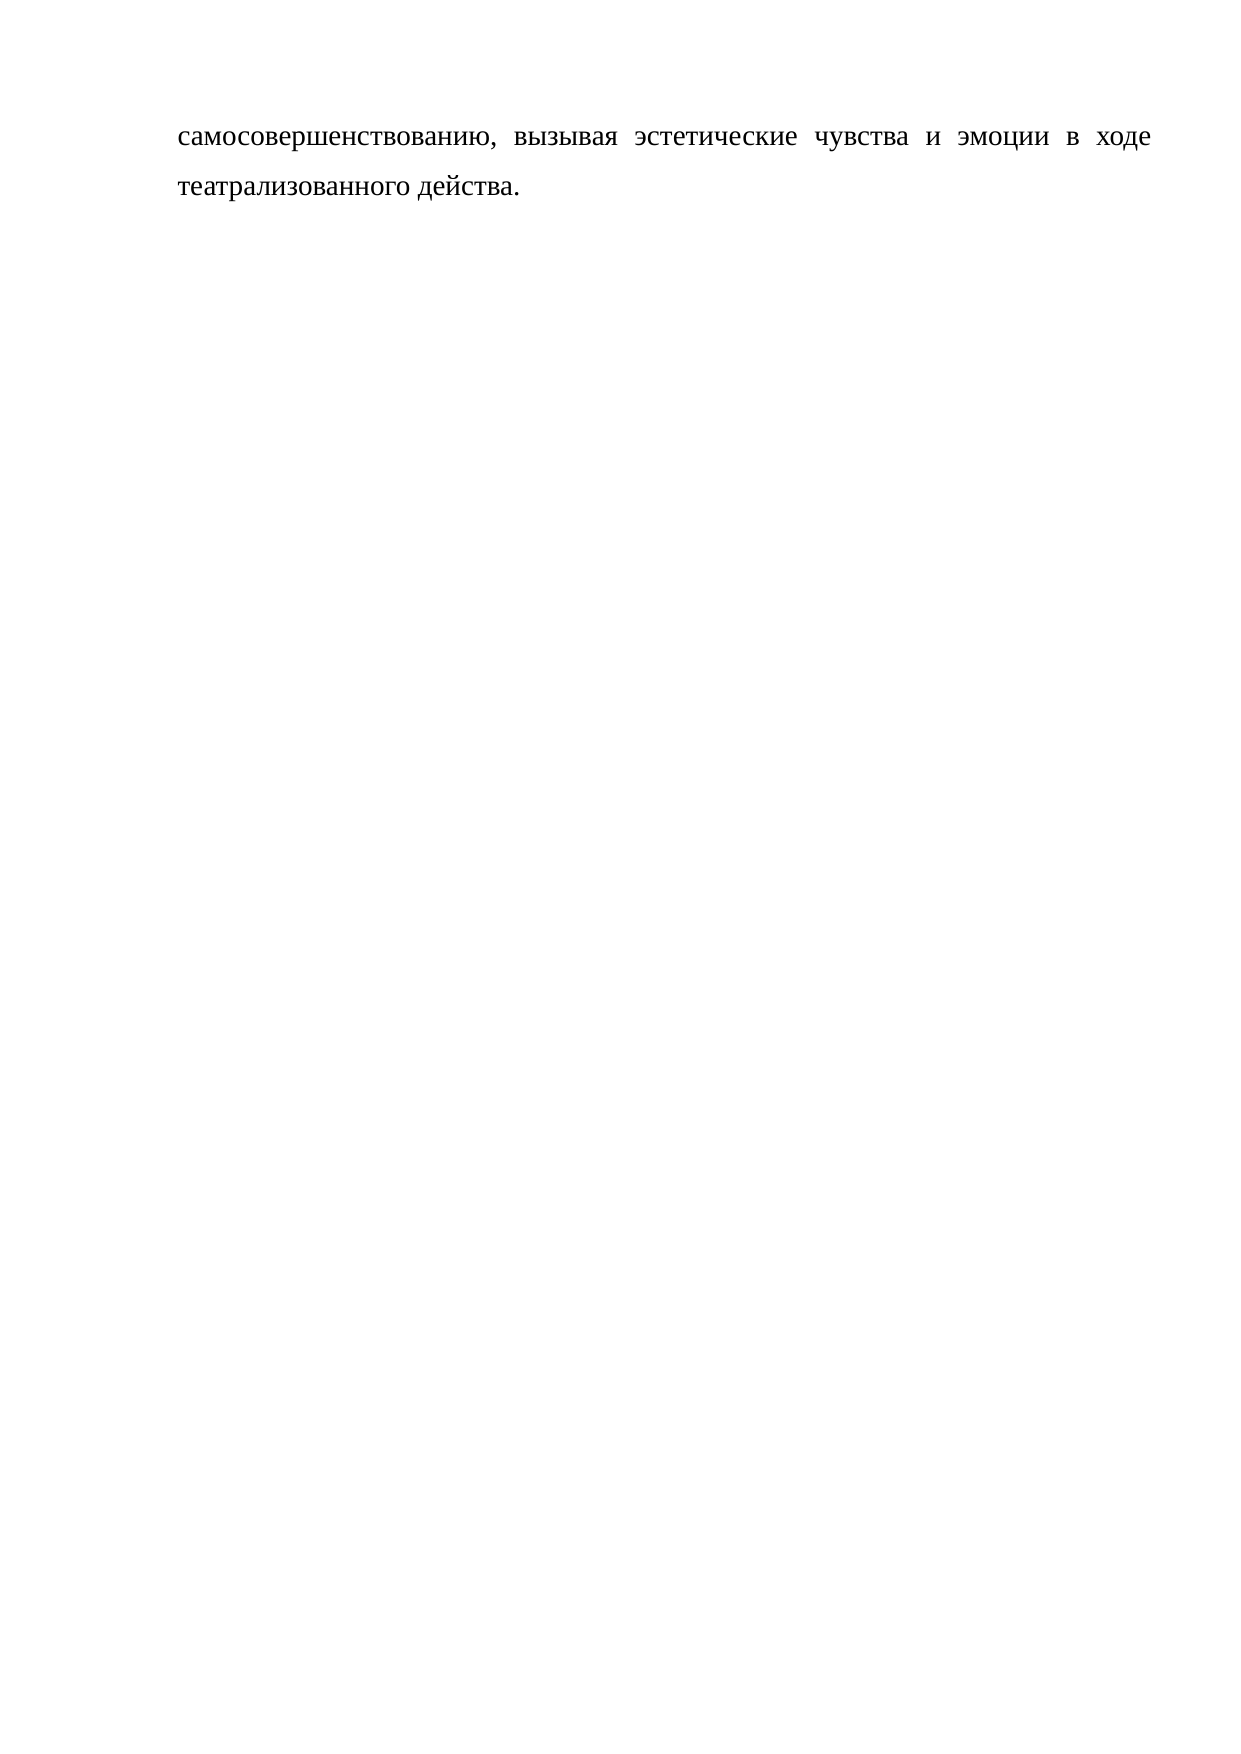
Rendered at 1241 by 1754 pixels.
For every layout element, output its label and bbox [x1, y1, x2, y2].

text [177, 152, 1152, 202]
